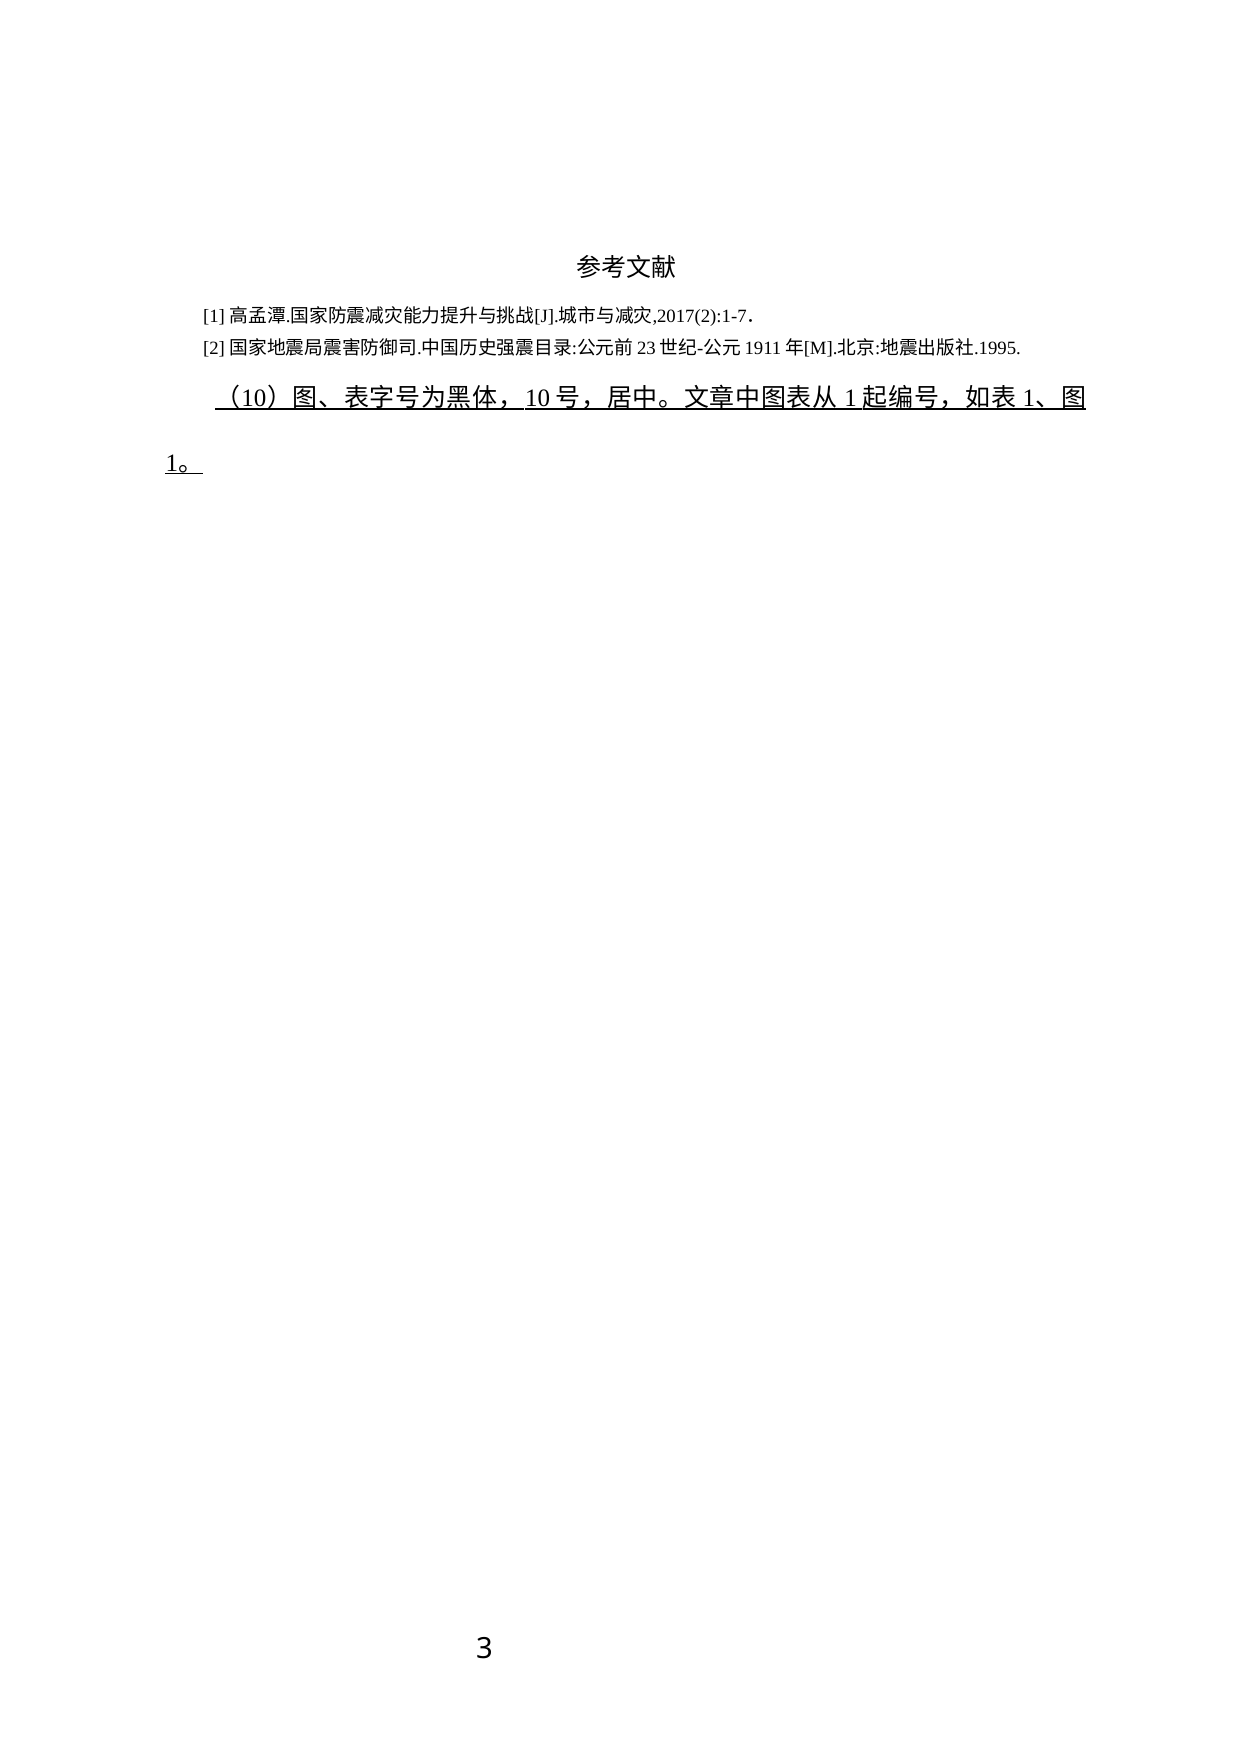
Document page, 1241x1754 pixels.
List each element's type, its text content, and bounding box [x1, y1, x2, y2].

text [2] 国家地震局震害防御司.中国历史强震目录:公元前23世纪-公元1911年[M].北京:地震出版社.1995. [165, 330, 1087, 363]
text [1] 高孟潭.国家防震减灾能力提升与挑战[J].城市与减灾,2017(2):1-7． [165, 298, 1087, 330]
text （10）图、表字号为黑体，10号，居中。文章中图表从1起编号，如表1、图1。 [165, 363, 1087, 493]
text 参考文献 [165, 233, 1087, 298]
